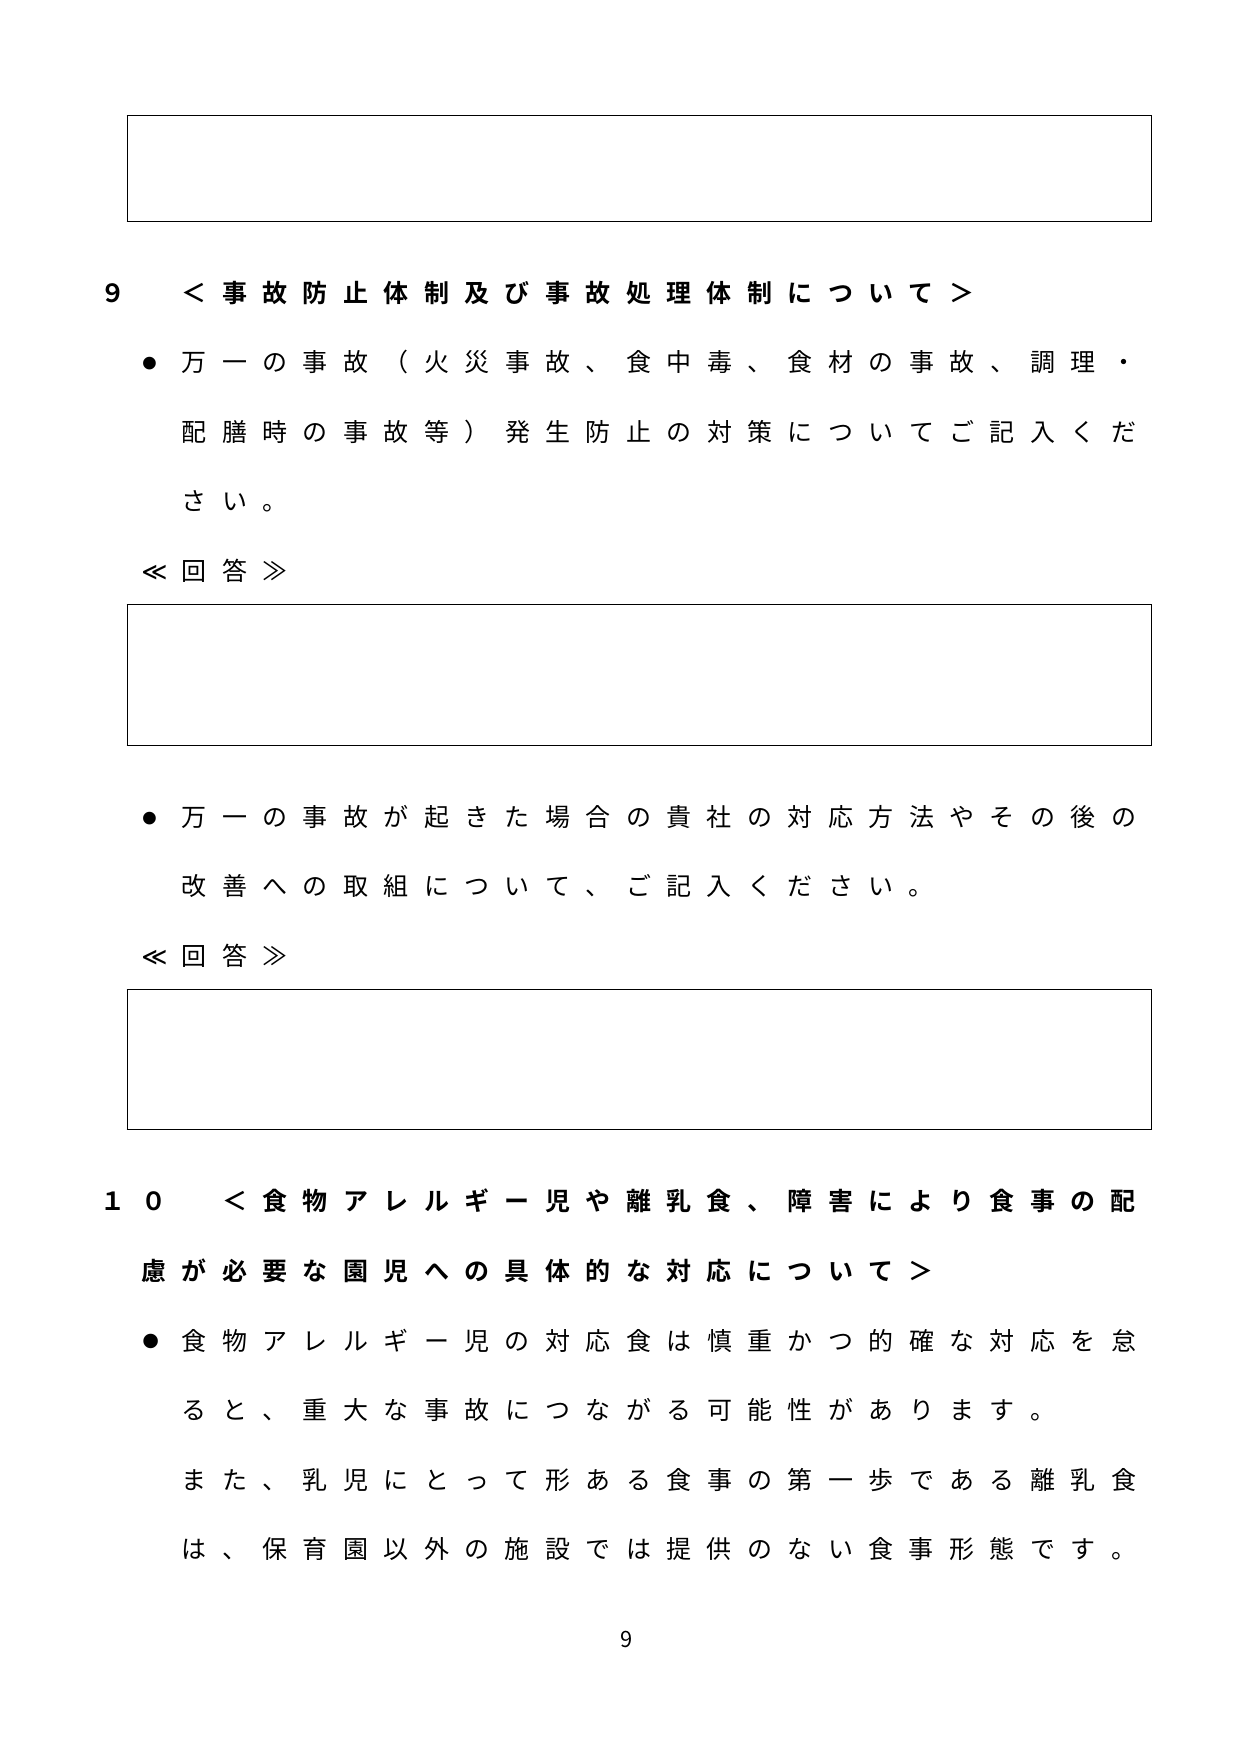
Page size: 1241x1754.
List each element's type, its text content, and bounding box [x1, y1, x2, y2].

list 万一の事故（火災事故、食中毒、食材の事故、調理・配膳時の事故等）発生防止の対策についてご記入ください。 [124, 326, 1151, 535]
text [168, 1443, 1151, 1583]
table_header [128, 990, 1151, 1129]
table_header [128, 116, 1151, 221]
list 万一の事故が起きた場合の貴社の対応方法やその後の改善への取組について、ご記入ください。 [124, 780, 1151, 919]
list 食物アレルギー児の対応食は慎重かつ的確な対応を怠ると、重大な事故につながる可能性があります。 [124, 1304, 1151, 1443]
table_header [128, 605, 1151, 744]
text ≪回答≫ [124, 535, 1151, 604]
text ≪回答≫ [124, 919, 1151, 989]
text １０ ＜食物アレルギー児や離乳食、障害により食事の配慮が必要な園児への具体的な対応について＞ [101, 1165, 1151, 1304]
text ９ ＜事故防止体制及び事故処理体制について＞ [101, 256, 1151, 326]
